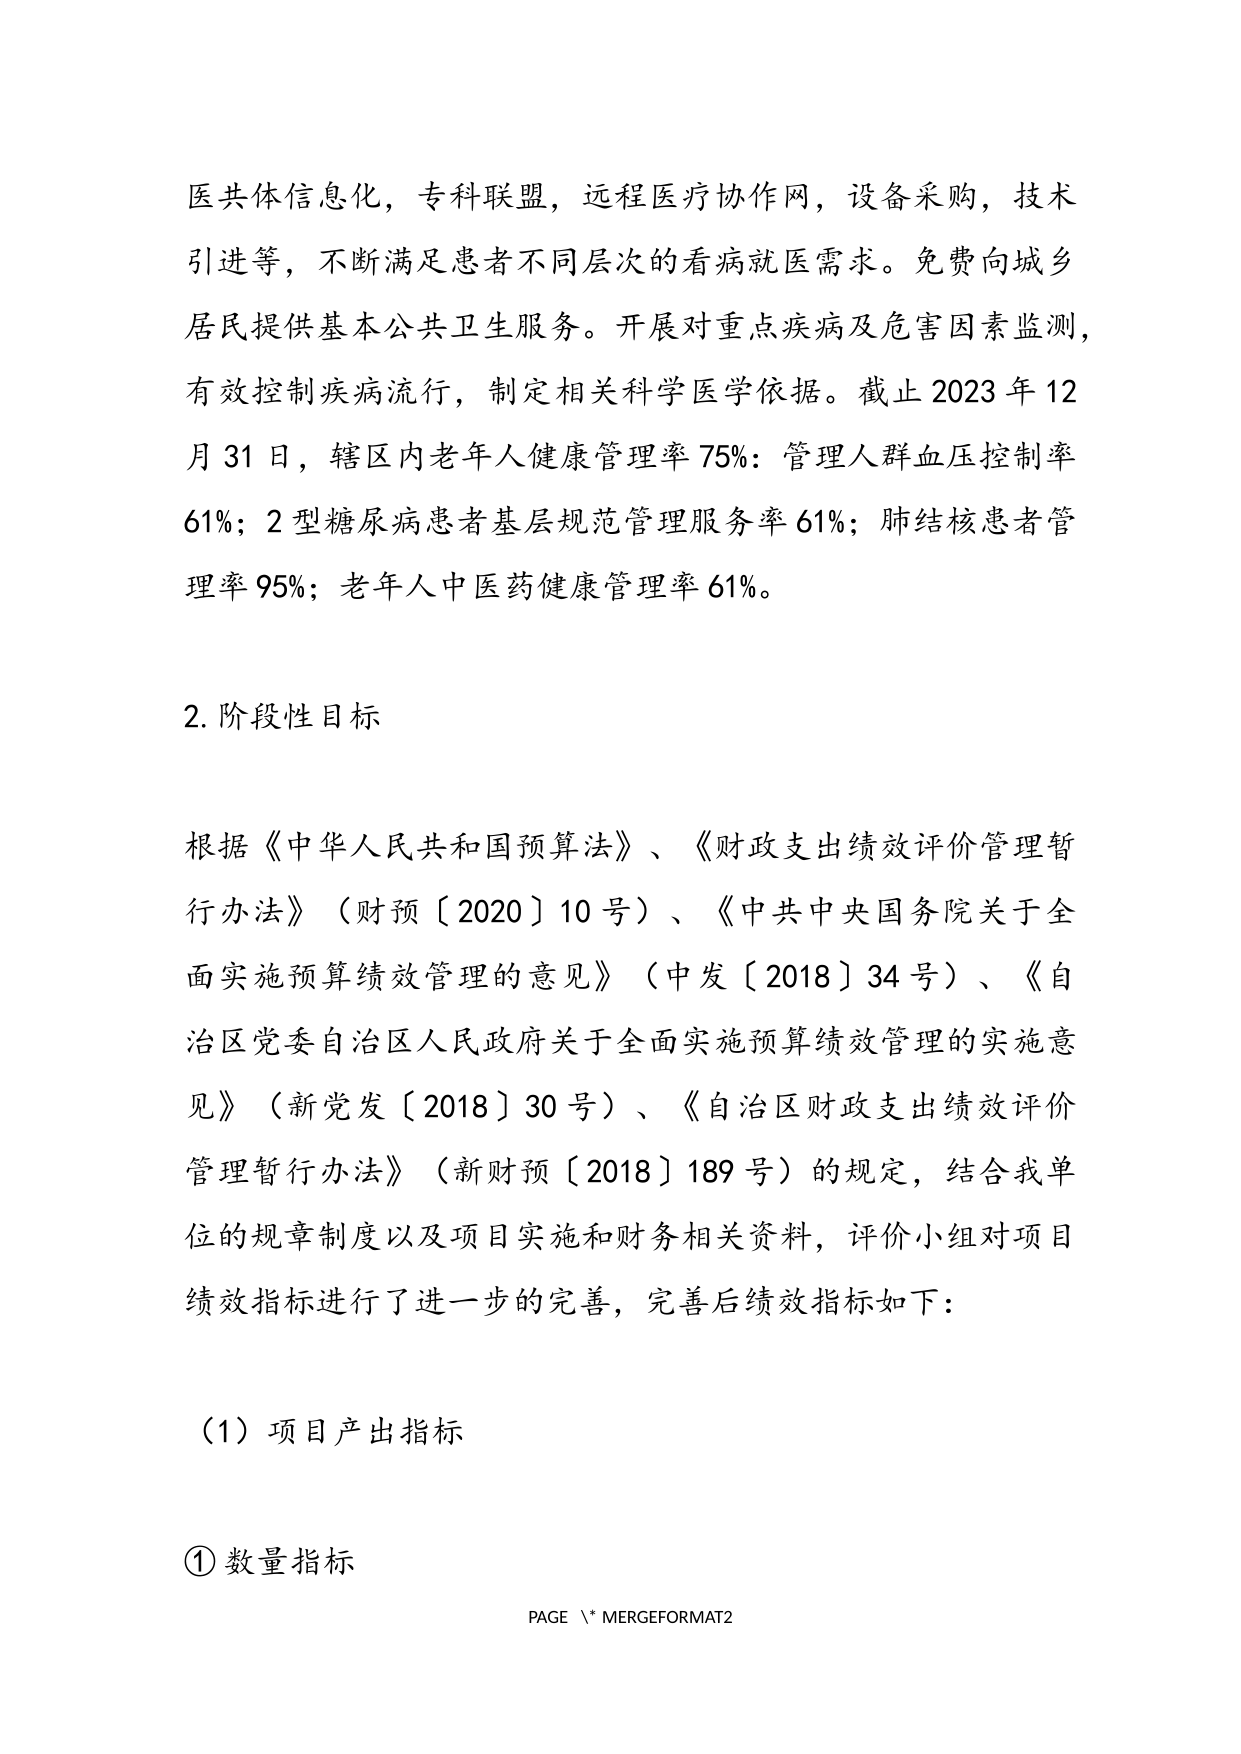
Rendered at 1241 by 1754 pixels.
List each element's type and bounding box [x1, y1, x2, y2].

text [183, 162, 1078, 1592]
